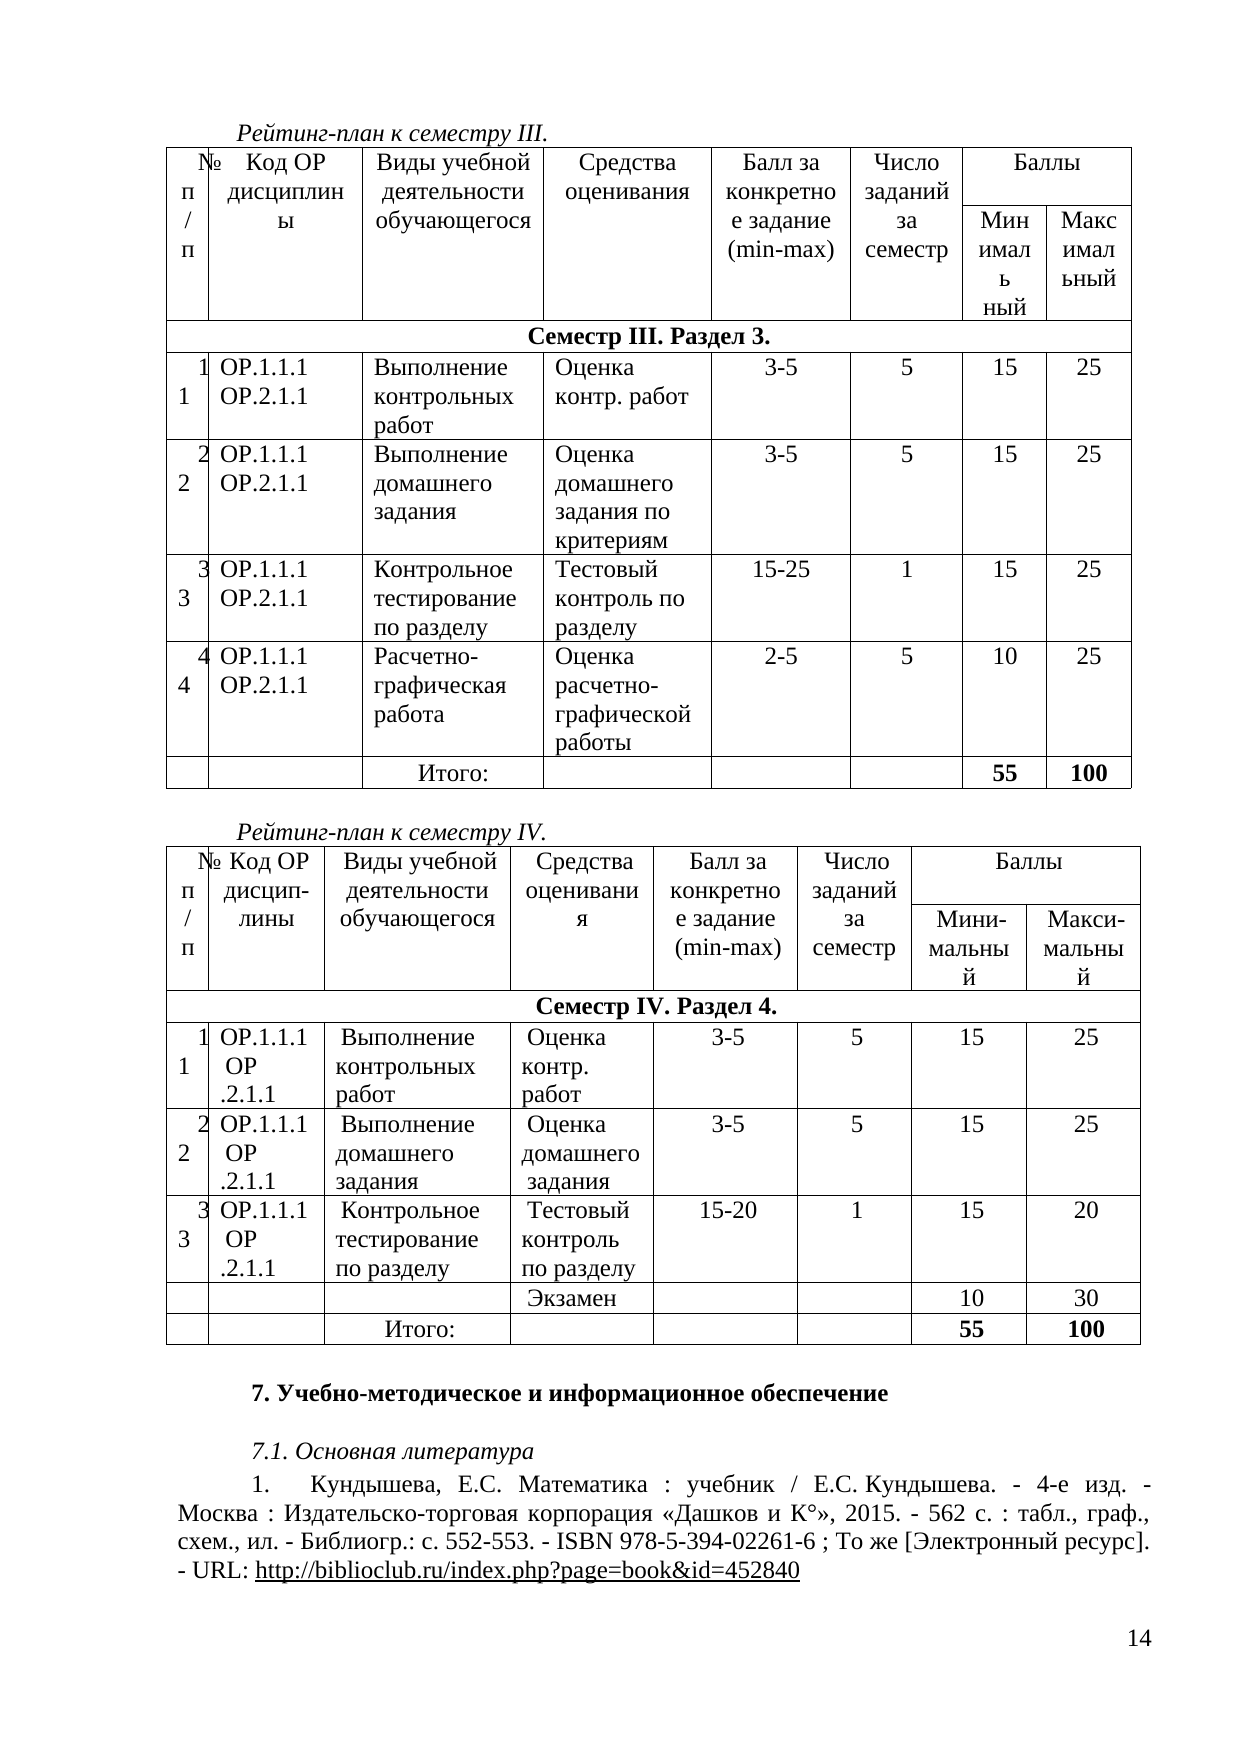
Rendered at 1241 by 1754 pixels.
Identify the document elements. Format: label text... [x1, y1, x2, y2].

table_cell Семестр III. Раздел 3. [167, 321, 1131, 352]
table_cell 5 [851, 642, 962, 756]
table_cell [167, 757, 208, 787]
table_cell 25 [1047, 555, 1131, 641]
text Рейтинг-план к семестру IV. [177, 817, 1152, 846]
table_header Число заданий за семестр [851, 148, 962, 320]
table_cell 3-5 [712, 440, 850, 554]
table_cell ОР.1.1.1 ОР.2.1.1 [209, 1196, 324, 1282]
table_cell 15-25 [712, 555, 850, 641]
table_cell 25 [1027, 1109, 1140, 1195]
table_cell 5 [798, 1023, 911, 1108]
table_cell Контрольное тестирование по разделу [363, 555, 543, 641]
table_cell 25 [1047, 353, 1131, 438]
table_header Виды учебной деятельности обучающегося [363, 148, 543, 320]
table_cell [209, 757, 362, 787]
table_cell 3-5 [712, 353, 850, 438]
table_cell Тестовый контроль по разделу [544, 555, 711, 641]
table_header №п/п [167, 847, 208, 990]
table_cell 5 [798, 1109, 911, 1195]
table_cell 100 [1027, 1314, 1140, 1344]
text 7. Учебно-методическое и информационное обеспечение [177, 1378, 1152, 1407]
table_cell 3-5 [654, 1023, 797, 1108]
table_cell [325, 1283, 510, 1313]
table_cell Оценка контр. работ [511, 1023, 653, 1108]
table_header Число заданий за семестр [798, 847, 911, 990]
table_header №п/п [167, 148, 208, 320]
table_cell Оценка домашнего задания [511, 1109, 653, 1195]
table_cell 20 [1027, 1196, 1140, 1282]
table_cell [798, 1283, 911, 1313]
text Рейтинг-план к семестру III. [177, 118, 1152, 147]
table_cell 22 [167, 440, 208, 554]
table_cell 15 [912, 1196, 1026, 1282]
table_cell 10 [963, 642, 1046, 756]
table_cell 1 [798, 1196, 911, 1282]
table_cell [167, 1283, 208, 1313]
table_cell Семестр IV. Раздел 4. [167, 991, 1140, 1022]
table_header Средства оценивания [511, 847, 653, 990]
table_header Средства оценивания [544, 148, 711, 320]
table_cell Выполнение домашнего задания [325, 1109, 510, 1195]
table_cell 5 [851, 353, 962, 438]
table_cell 1 [851, 555, 962, 641]
table_header Код ОР дисциплины [209, 148, 362, 320]
table_cell Итого: [363, 757, 543, 787]
table_cell Оценка расчетно-графической работы [544, 642, 711, 756]
table_cell Экзамен [511, 1283, 653, 1313]
table_cell Минималь ный [963, 206, 1046, 320]
table_cell 11 [167, 1023, 208, 1108]
table_cell Выполнение контрольных работ [325, 1023, 510, 1108]
table_cell [851, 757, 962, 787]
table_cell [654, 1283, 797, 1313]
table_cell Выполнение домашнего задания [363, 440, 543, 554]
table_cell 25 [1027, 1023, 1140, 1108]
table_cell Оценка домашнего задания по критериям [544, 440, 711, 554]
table_cell 22 [167, 1109, 208, 1195]
table_header Балл за конкретное задание (min-max) [712, 148, 850, 320]
table_cell Расчетно-графическая работа [363, 642, 543, 756]
table_cell Контрольное тестирование по разделу [325, 1196, 510, 1282]
table_header Виды учебной деятельности обучающегося [325, 847, 510, 990]
table_cell 25 [1047, 642, 1131, 756]
table_header Балл за конкретное задание (min-max) [654, 847, 797, 990]
table_cell 33 [167, 555, 208, 641]
table_cell 11 [167, 353, 208, 438]
table_cell 55 [963, 757, 1046, 787]
table_cell ОР.1.1.1 ОР.2.1.1 [209, 1023, 324, 1108]
table_cell 15 [963, 555, 1046, 641]
table_cell 33 [167, 1196, 208, 1282]
table_cell 15 [912, 1023, 1026, 1108]
table_cell 25 [1047, 440, 1131, 554]
table_cell [209, 1283, 324, 1313]
table_cell ОР.1.1.1 ОР.2.1.1 [209, 440, 362, 554]
table_cell ОР.1.1.1 ОР.2.1.1 [209, 353, 362, 438]
table_cell [209, 1314, 324, 1344]
table_cell [511, 1314, 653, 1344]
table_cell Максимальный [1047, 206, 1131, 320]
table_cell 100 [1047, 757, 1131, 787]
table_cell Итого: [325, 1314, 510, 1344]
table_cell ОР.1.1.1 ОР.2.1.1 [209, 642, 362, 756]
table_header Баллы [963, 148, 1131, 205]
table_cell 5 [851, 440, 962, 554]
table_cell ОР.1.1.1 ОР.2.1.1 [209, 1109, 324, 1195]
table_cell 55 [912, 1314, 1026, 1344]
table_cell [167, 1314, 208, 1344]
table_cell Мини-мальный [912, 905, 1026, 990]
table_cell 2-5 [712, 642, 850, 756]
table_cell 15 [963, 440, 1046, 554]
table_header Баллы [912, 847, 1140, 903]
table_cell 30 [1027, 1283, 1140, 1313]
table_cell 15 [912, 1109, 1026, 1195]
table_cell 15 [963, 353, 1046, 438]
table_header Код ОР дисцип-лины [209, 847, 324, 990]
table_cell Макси-мальный [1027, 905, 1140, 990]
table_cell 44 [167, 642, 208, 756]
table_cell [544, 757, 711, 787]
table_cell 3-5 [654, 1109, 797, 1195]
table_cell Оценка контр. работ [544, 353, 711, 438]
list Кундышева, Е.С. Математика : учебник / Е.С. Кундышева. - 4-е изд. - Москва : Издательско-торговая корпорация «Дашков и К°», 2015. - 562 с. : табл., граф., схем., ил. - Библиогр.: с. 552-553. - ISBN 978-5-394-02261-6 ; То же [Электронный ресурс]. - URL: http://biblioclub.ru/index.php?page=book&id=452840 [177, 1469, 1152, 1584]
table_cell [798, 1314, 911, 1344]
table_cell Выполнение контрольных работ [363, 353, 543, 438]
table_cell 10 [912, 1283, 1026, 1313]
text 7.1. Основная литература [177, 1436, 1152, 1465]
table_cell Тестовый контроль по разделу [511, 1196, 653, 1282]
table_cell [654, 1314, 797, 1344]
table_cell 15-20 [654, 1196, 797, 1282]
table_cell [712, 757, 850, 787]
table_cell ОР.1.1.1 ОР.2.1.1 [209, 555, 362, 641]
